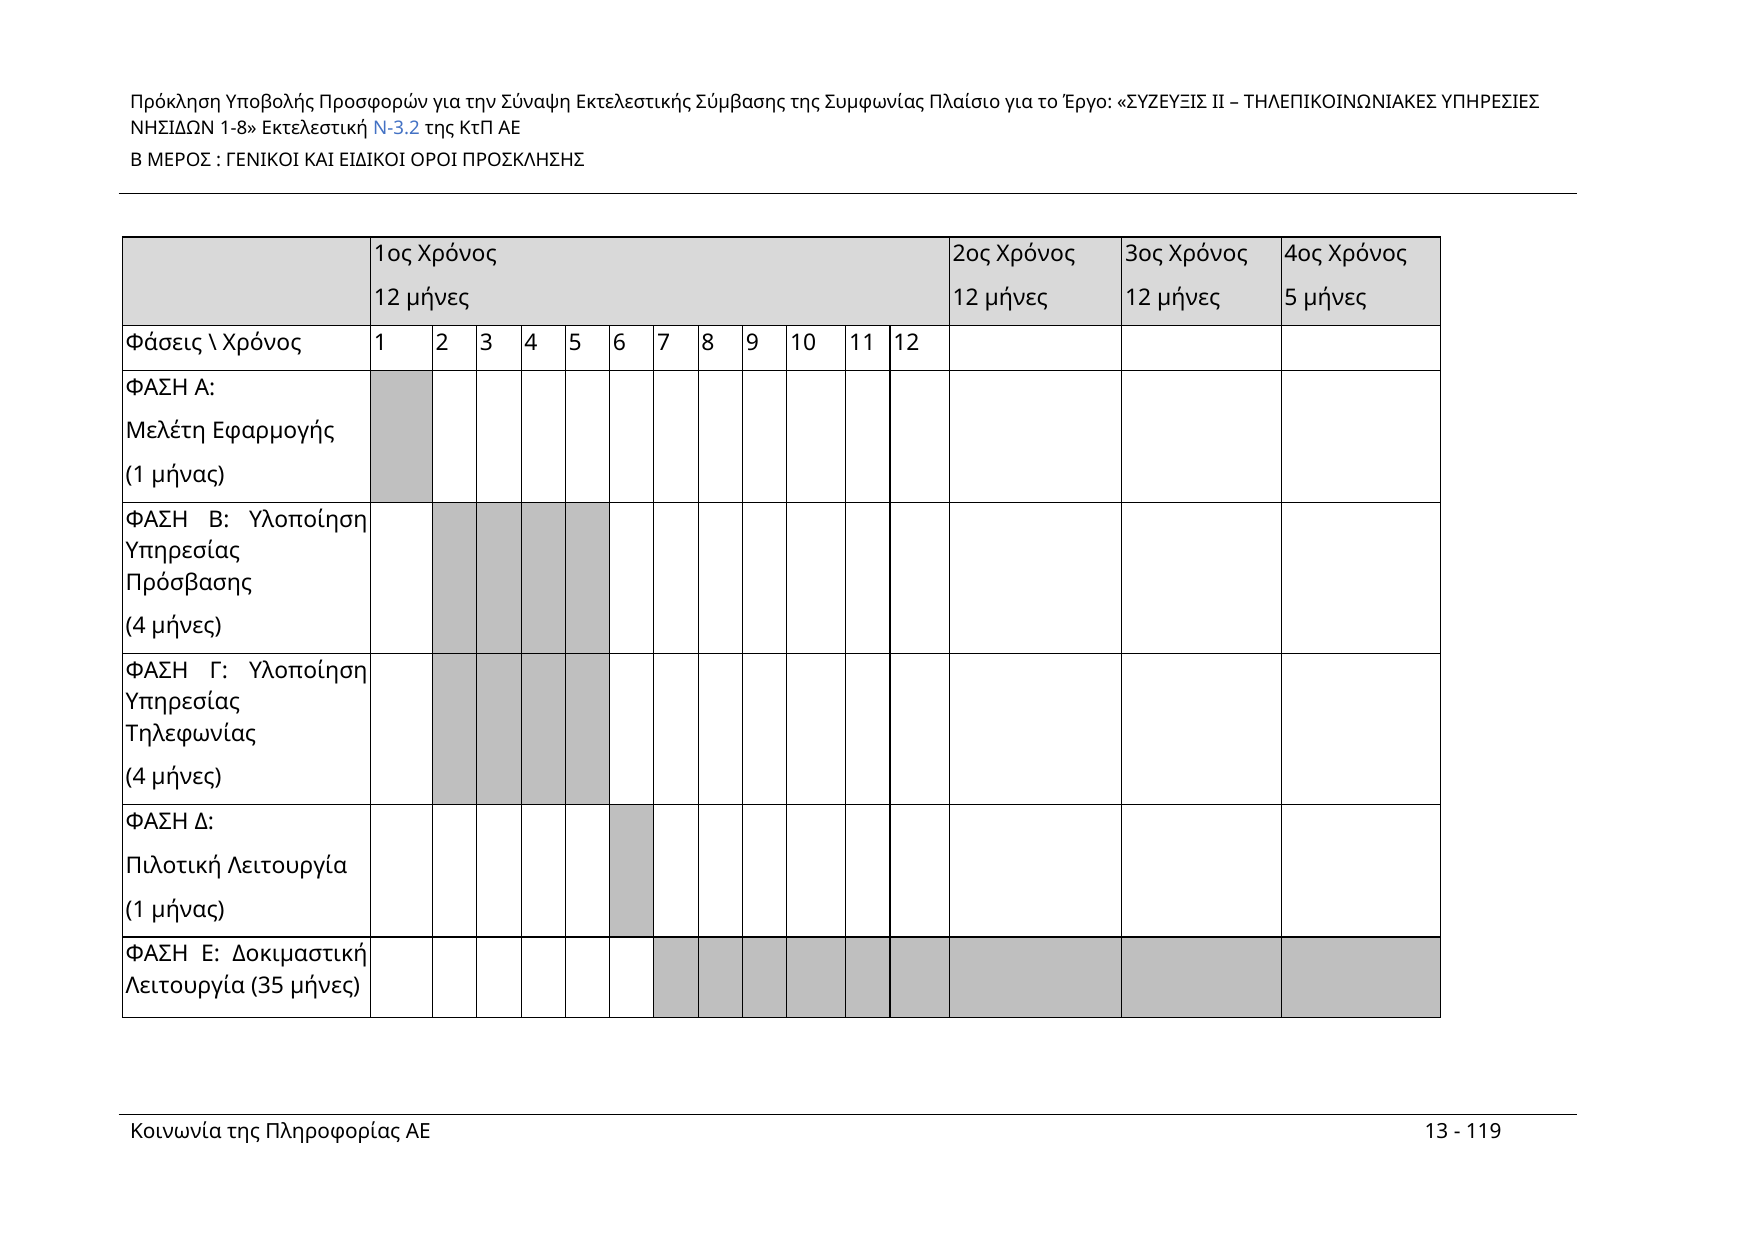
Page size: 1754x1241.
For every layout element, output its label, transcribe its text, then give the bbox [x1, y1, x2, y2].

table_cell [787, 503, 845, 653]
table_cell 5 [566, 326, 609, 370]
table_cell 12 [891, 326, 949, 370]
table_cell [1122, 654, 1281, 804]
table_header [123, 238, 370, 325]
table_cell 3 [477, 326, 521, 370]
table_cell [371, 503, 432, 653]
table_cell [846, 805, 889, 936]
table_cell [654, 503, 698, 653]
table_cell [610, 805, 653, 936]
table_cell [891, 805, 949, 936]
table_cell [950, 371, 1121, 502]
table_cell [610, 938, 653, 1017]
table_cell [477, 371, 521, 502]
table_cell [950, 805, 1121, 936]
table_cell [1122, 326, 1281, 370]
table_cell [1122, 938, 1281, 1017]
table_cell [566, 938, 609, 1017]
table_cell [891, 654, 949, 804]
table_cell [699, 805, 742, 936]
table_cell [371, 371, 432, 502]
table_cell 9 [743, 326, 786, 370]
table_cell [433, 654, 476, 804]
table_cell [477, 805, 521, 936]
table_cell [522, 805, 565, 936]
table_cell [743, 805, 786, 936]
table_cell [846, 938, 889, 1017]
table_cell [950, 938, 1121, 1017]
table_cell [610, 371, 653, 502]
table_cell [654, 805, 698, 936]
table_cell [699, 503, 742, 653]
table_cell [433, 938, 476, 1017]
table_cell [522, 503, 565, 653]
table_cell [743, 371, 786, 502]
table_cell [950, 326, 1121, 370]
table_cell [699, 654, 742, 804]
table_cell [1122, 503, 1281, 653]
table_cell [950, 503, 1121, 653]
table_cell 2 [433, 326, 476, 370]
table_cell [477, 654, 521, 804]
table_cell 8 [699, 326, 742, 370]
table_header 4ος Χρόνος 5 μήνες [1282, 238, 1440, 325]
table_cell ΦΑΣΗ Α: Μελέτη Εφαρμογής (1 μήνας) [123, 371, 370, 502]
table_cell [371, 938, 432, 1017]
table_cell [787, 805, 845, 936]
table_cell [566, 654, 609, 804]
table_cell 10 [787, 326, 845, 370]
table_cell [566, 805, 609, 936]
table_cell [477, 938, 521, 1017]
table_cell [371, 654, 432, 804]
table_cell [787, 371, 845, 502]
table_cell [1282, 938, 1440, 1017]
table_cell [1282, 371, 1440, 502]
table_cell [846, 503, 889, 653]
table_cell Φάσεις \ Χρόνος [123, 326, 370, 370]
table_cell 6 [610, 326, 653, 370]
table_cell [654, 938, 698, 1017]
table_cell [433, 371, 476, 502]
table_header 1ος Χρόνος 12 μήνες [371, 238, 949, 325]
table_cell [891, 503, 949, 653]
table_cell 4 [522, 326, 565, 370]
table_cell [787, 938, 845, 1017]
table_cell [1282, 654, 1440, 804]
table_cell [743, 654, 786, 804]
table_cell [610, 654, 653, 804]
table_cell [787, 654, 845, 804]
table_cell [1122, 371, 1281, 502]
table_cell [522, 654, 565, 804]
table_cell [950, 654, 1121, 804]
table_cell 7 [654, 326, 698, 370]
table_cell [743, 503, 786, 653]
table_cell [846, 654, 889, 804]
table_cell [1282, 805, 1440, 936]
table_cell 11 [846, 326, 889, 370]
table_cell [522, 938, 565, 1017]
table_cell [654, 654, 698, 804]
table_cell [522, 371, 565, 502]
table_cell [891, 938, 949, 1017]
table_cell [1282, 503, 1440, 653]
table_cell [699, 938, 742, 1017]
table_cell [433, 805, 476, 936]
table_cell [891, 371, 949, 502]
table_cell [371, 805, 432, 936]
table_cell [1282, 326, 1440, 370]
table_cell ΦΑΣΗ Δ: Πιλοτική Λειτουργία (1 μήνας) [123, 805, 370, 936]
table_cell ΦΑΣΗ Β: Υλοποίηση Υπηρεσίας Πρόσβασης (4 μήνες) [123, 503, 370, 653]
table_cell ΦΑΣΗ Ε: Δοκιμαστική Λειτουργία (35 μήνες) [123, 938, 370, 1017]
table_cell [846, 371, 889, 502]
table_cell [477, 503, 521, 653]
table_cell [1122, 805, 1281, 936]
table_cell ΦΑΣΗ Γ: Υλοποίηση Υπηρεσίας Τηλεφωνίας (4 μήνες) [123, 654, 370, 804]
table_cell [654, 371, 698, 502]
table_cell [433, 503, 476, 653]
table_cell [566, 503, 609, 653]
table_cell [566, 371, 609, 502]
table_cell [699, 371, 742, 502]
table_header 3ος Χρόνος 12 μήνες [1122, 238, 1281, 325]
table_cell [743, 938, 786, 1017]
table_header 2ος Χρόνος 12 μήνες [950, 238, 1121, 325]
table_cell [610, 503, 653, 653]
table_cell 1 [371, 326, 432, 370]
